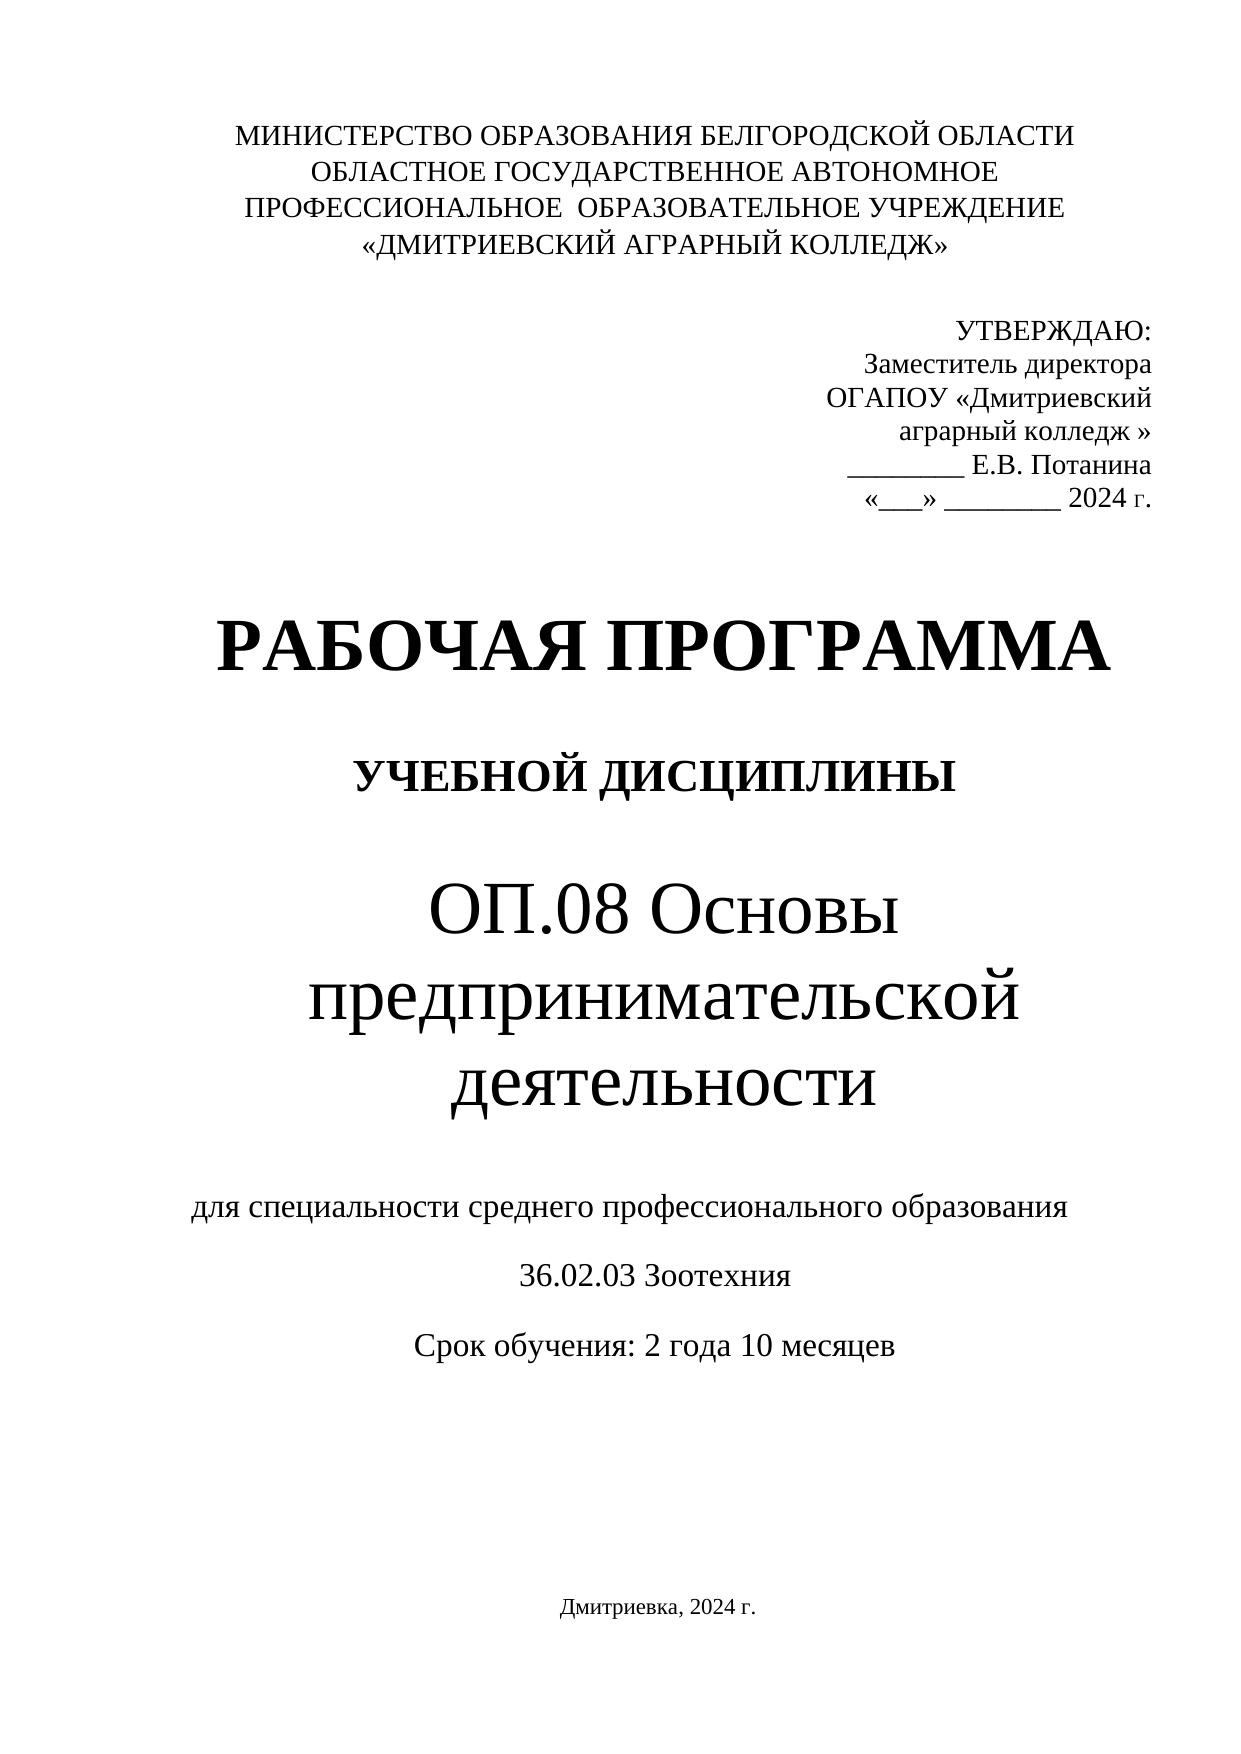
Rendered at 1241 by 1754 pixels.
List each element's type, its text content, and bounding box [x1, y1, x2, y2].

text 36.02.03 Зоотехния [177, 1256, 1133, 1294]
text аграрный колледж » [177, 413, 1152, 447]
text РАБОЧАЯ ПРОГРАММА [177, 600, 1152, 686]
text ОП.08 Основы предпринимательской деятельности [177, 865, 1152, 1121]
text «ДМИТРИЕВСКИЙ АГРАРНЫЙ КОЛЛЕДЖ» [177, 227, 1132, 260]
text ________ Е.В. Потанина [177, 447, 1152, 481]
text МИНИСТЕРСТВО ОБРАЗОВАНИЯ БЕЛГОРОДСКОЙ ОБЛАСТИ ОБЛАСТНОЕ ГОСУДАРСТВЕННОЕ АВТОНОМНОЕ ПРОФЕССИОНАЛЬНОЕ ОБРАЗОВАТЕЛЬНОЕ УЧРЕЖДЕНИЕ [177, 118, 1132, 224]
text Заместитель директора [177, 346, 1152, 380]
text для специальности среднего профессионального образования [191, 1186, 1152, 1224]
text Срок обучения: 2 года 10 месяцев [177, 1326, 1132, 1364]
text «___» ________ 2024 Г. [177, 481, 1152, 514]
text Дмитриевка, 2024 г. [177, 1593, 1138, 1619]
text ОГАПОУ «Дмитриевский [177, 380, 1152, 413]
text УТВЕРЖДАЮ: [177, 313, 1152, 346]
text УЧЕБНОЙ ДИСЦИПЛИНЫ [177, 748, 1132, 801]
